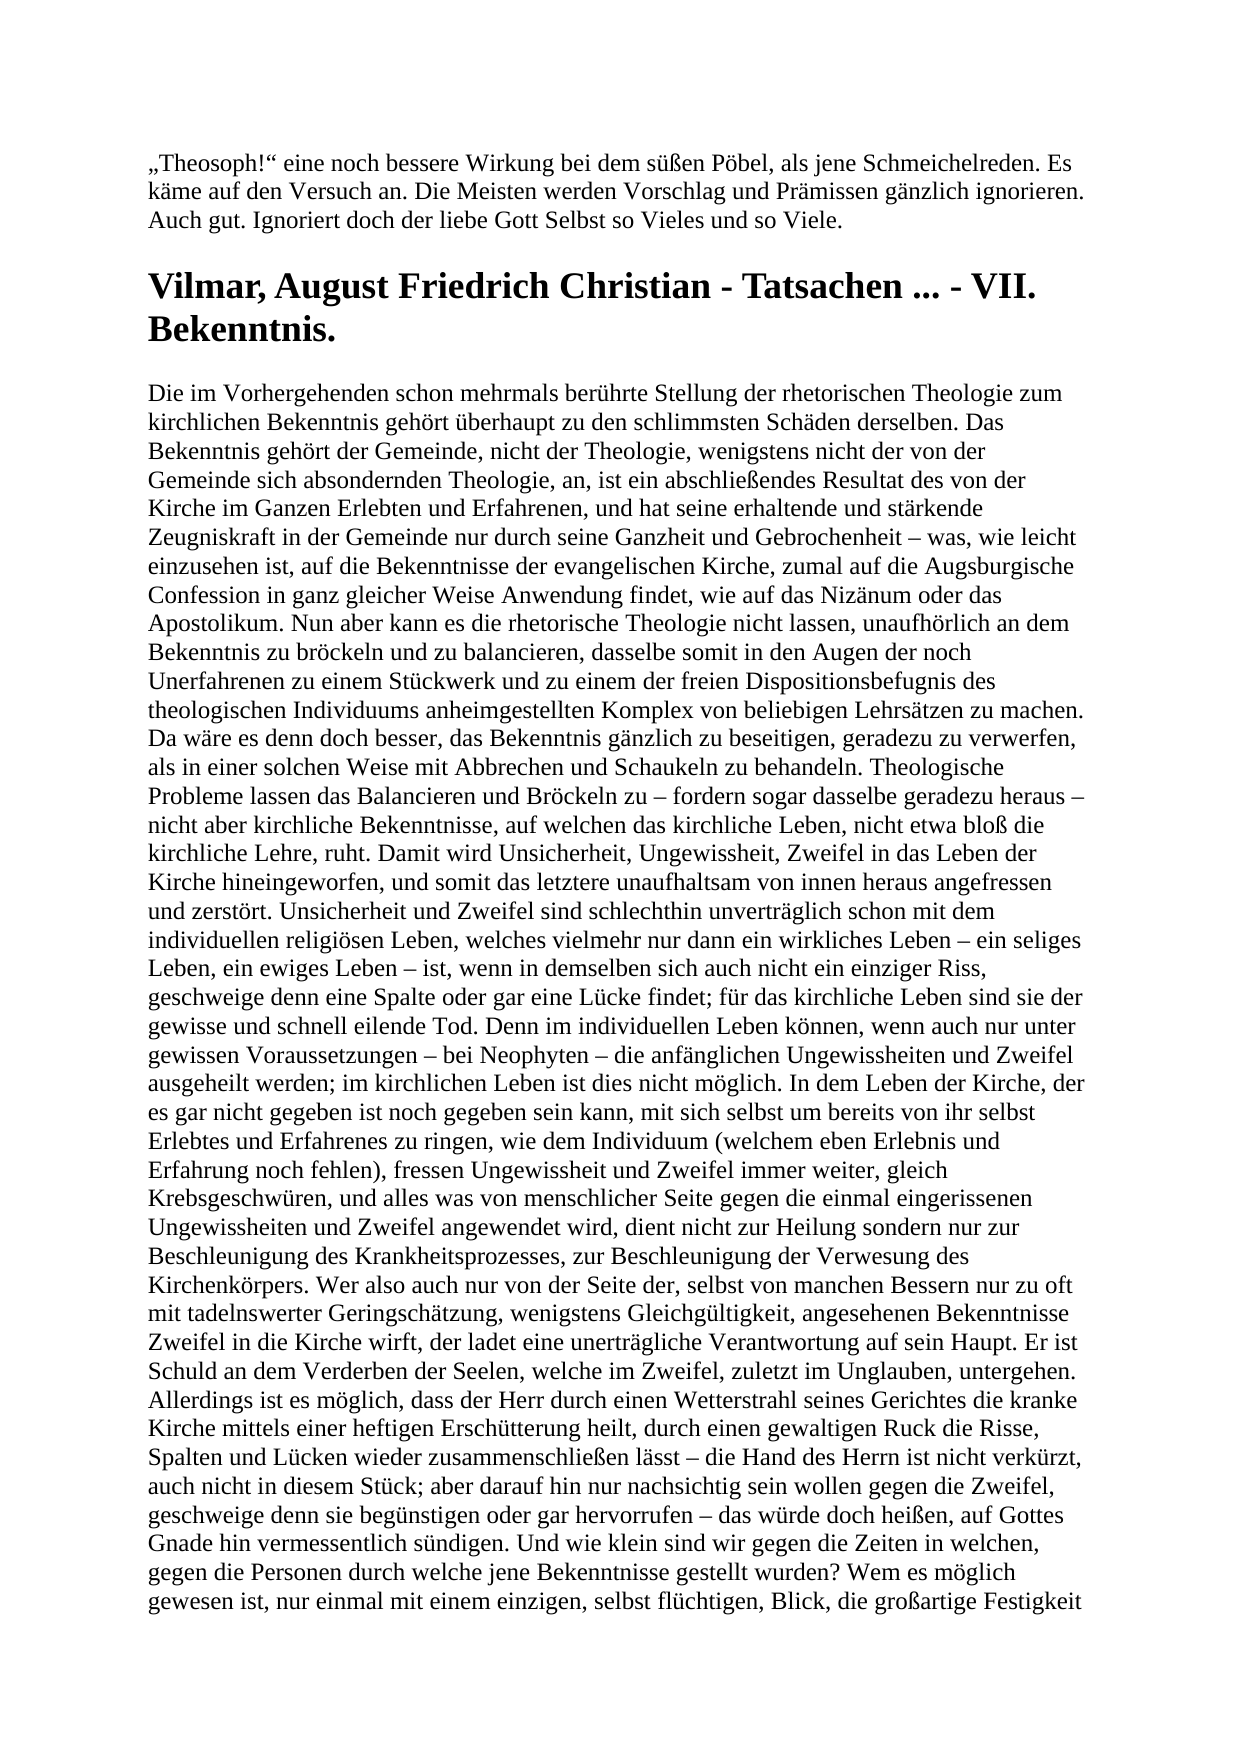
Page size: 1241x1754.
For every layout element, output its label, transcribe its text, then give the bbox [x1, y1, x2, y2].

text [148, 378, 1093, 1615]
subtitle Vilmar, August Friedrich Christian - Tatsachen ... - VII. Bekenntnis. [148, 263, 1093, 349]
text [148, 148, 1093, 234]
